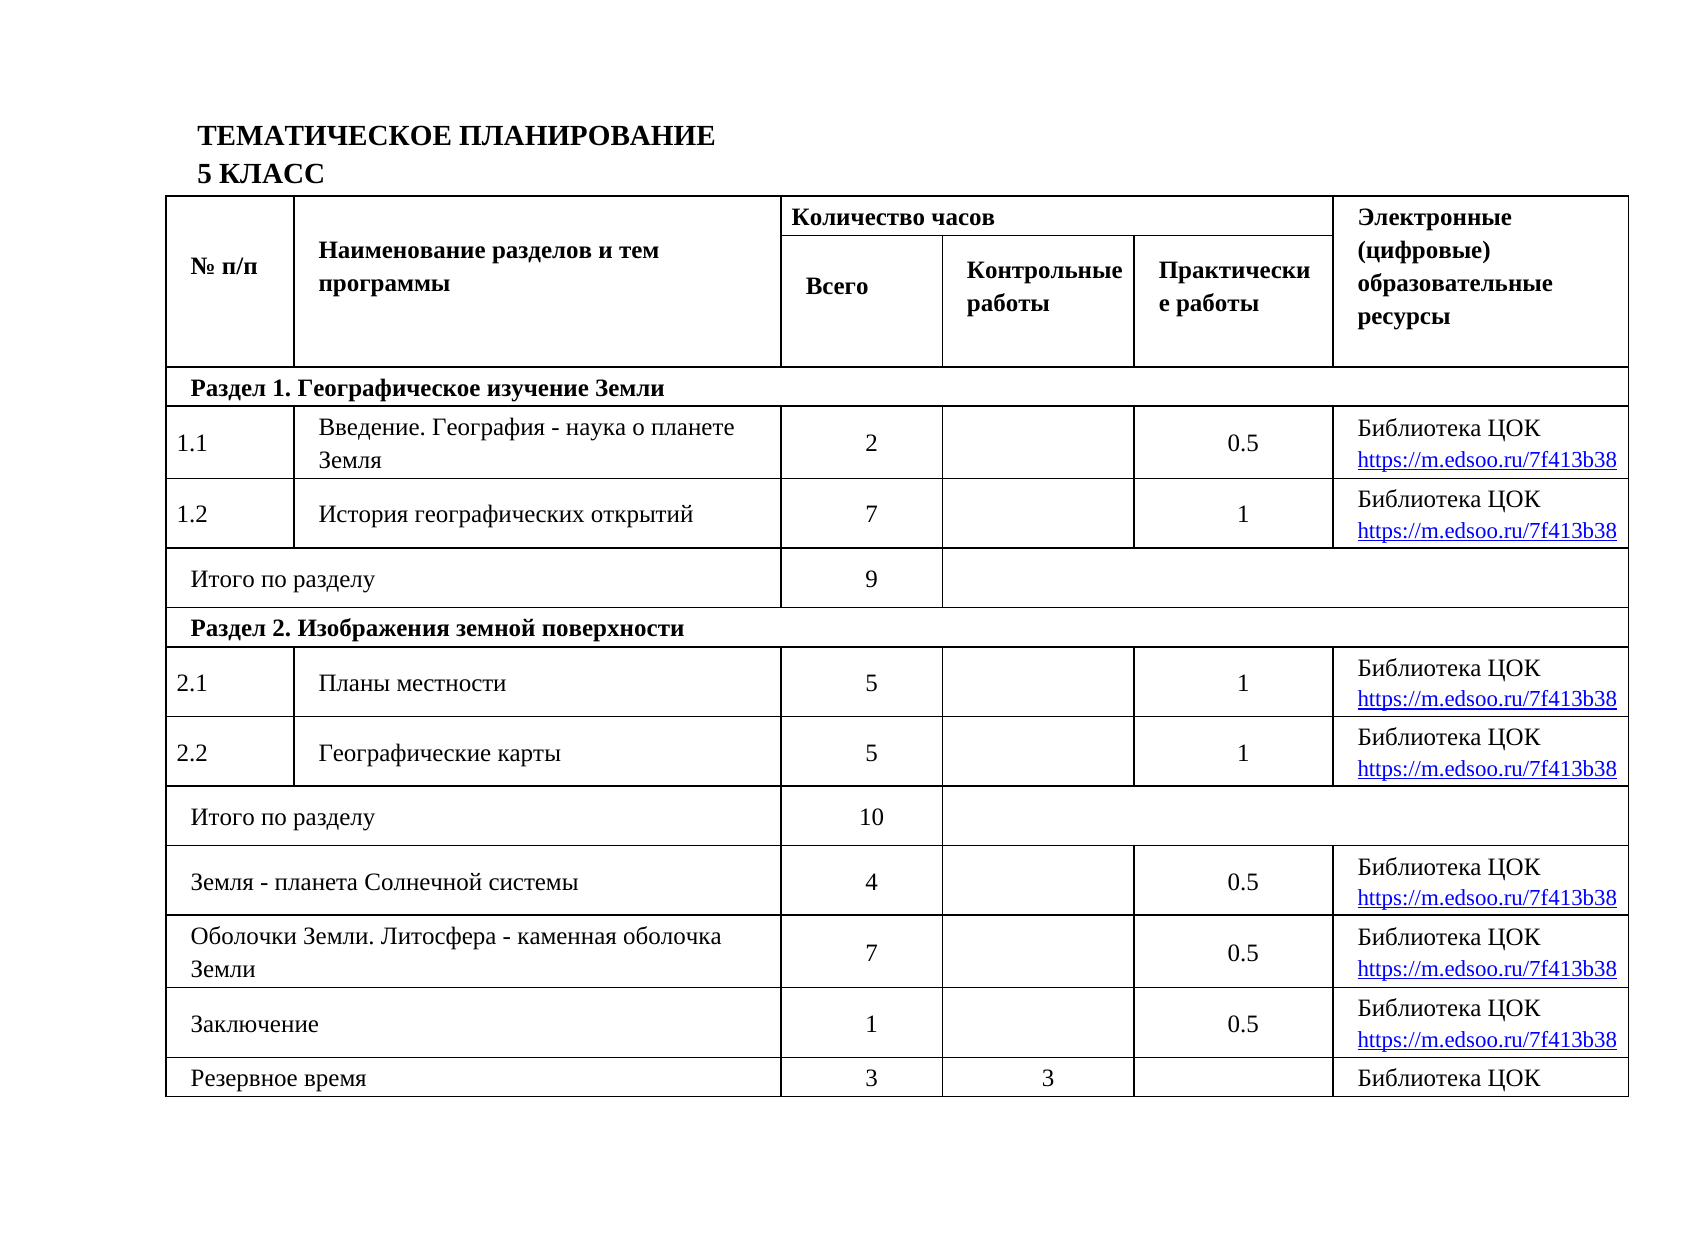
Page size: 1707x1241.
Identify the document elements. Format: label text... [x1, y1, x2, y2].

table_cell 5 [782, 648, 942, 716]
table_cell 1 [782, 988, 942, 1056]
table_cell История географических открытий [295, 479, 780, 547]
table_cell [1334, 916, 1628, 987]
table_header Электронные (цифровые) образовательные ресурсы [1334, 197, 1628, 366]
table_cell 10 [782, 787, 942, 845]
table_cell 5 [782, 717, 942, 785]
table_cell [1334, 988, 1628, 1056]
table_cell 1.2 [167, 479, 293, 547]
table_cell 1 [1135, 717, 1332, 785]
text ТЕМАТИЧЕСКОЕ ПЛАНИРОВАНИЕ [190, 118, 1618, 152]
table_cell [943, 988, 1133, 1056]
table_cell [943, 916, 1133, 987]
table_cell 0.5 [1135, 916, 1332, 987]
table_cell 2.1 [167, 648, 293, 716]
table_cell [943, 846, 1133, 914]
table_header № п/п [167, 197, 293, 366]
table_cell Заключение [167, 988, 780, 1056]
table_cell 2 [782, 407, 942, 478]
table_cell 7 [782, 479, 942, 547]
table_cell 3 [943, 1058, 1133, 1096]
table_cell Введение. География - наука о планете Земля [295, 407, 780, 478]
table_cell Библиотека ЦОК https://m.edsoo.ru/7f413b38 [1334, 407, 1628, 478]
table_cell 0.5 [1135, 988, 1332, 1056]
table_cell 0.5 [1135, 846, 1332, 914]
table_cell [943, 479, 1133, 547]
table_cell Оболочки Земли. Литосфера - каменная оболочка Земли [167, 916, 780, 987]
table_cell Библиотека ЦОК https://m.edsoo.ru/7f413b38 [1334, 648, 1628, 716]
table_cell [943, 648, 1133, 716]
text 5 КЛАСС [190, 157, 1618, 190]
table_cell Библиотека ЦОК https://m.edsoo.ru/7f413b38 [1334, 479, 1628, 547]
table_cell Земля - планета Солнечной системы [167, 846, 780, 914]
table_cell Итого по разделу [167, 787, 780, 845]
table_cell 1.1 [167, 407, 293, 478]
table_cell [943, 717, 1133, 785]
table_cell [943, 549, 1628, 607]
table_header Количество часов [782, 197, 1332, 234]
table_cell Раздел 2. Изображения земной поверхности [167, 608, 1628, 646]
table_cell 7 [782, 916, 942, 987]
table_cell Планы местности [295, 648, 780, 716]
table_cell Резервное время [167, 1058, 780, 1096]
table_cell Библиотека ЦОК https://m.edsoo.ru/7f413b38 [1334, 846, 1628, 914]
table_cell [943, 787, 1628, 845]
table_cell Контрольные работы [943, 236, 1133, 366]
table_cell Итого по разделу [167, 549, 780, 607]
table_cell [943, 407, 1133, 478]
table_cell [1334, 1058, 1628, 1096]
table_cell Библиотека ЦОК https://m.edsoo.ru/7f413b38 [1334, 717, 1628, 785]
table_cell 4 [782, 846, 942, 914]
table_cell 2.2 [167, 717, 293, 785]
table_cell Практические работы [1135, 236, 1332, 366]
table_cell 1 [1135, 479, 1332, 547]
table_cell Раздел 1. Географическое изучение Земли [167, 368, 1628, 405]
table_cell Географические карты [295, 717, 780, 785]
table_cell [1135, 1058, 1332, 1096]
table_cell Всего [782, 236, 942, 366]
table_header Наименование разделов и тем программы [295, 197, 780, 366]
table_cell 3 [782, 1058, 942, 1096]
table_cell 9 [782, 549, 942, 607]
table_cell 0.5 [1135, 407, 1332, 478]
table_cell 1 [1135, 648, 1332, 716]
